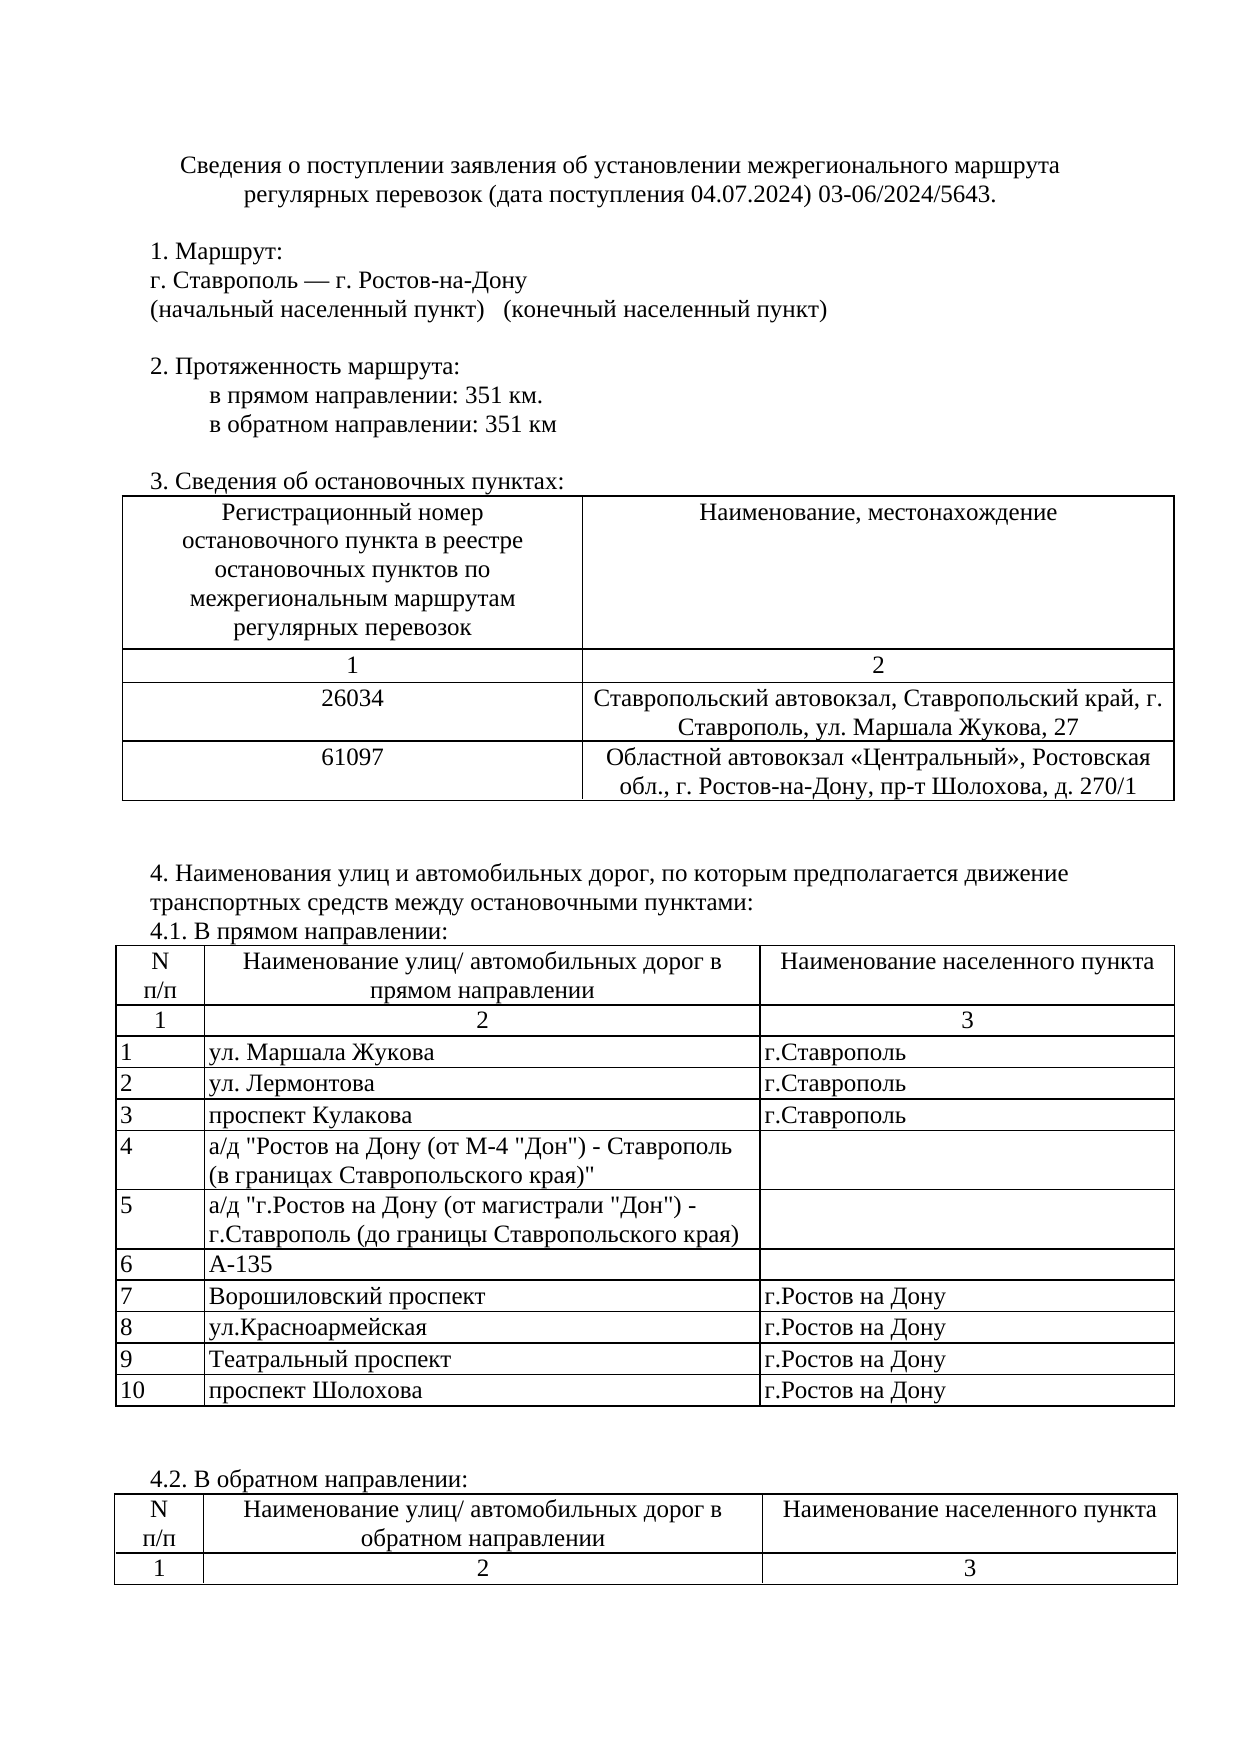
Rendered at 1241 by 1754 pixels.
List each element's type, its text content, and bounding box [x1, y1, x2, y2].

table_cell 2 [117, 1068, 204, 1098]
table_cell [761, 1131, 1174, 1189]
text 4. Наименования улиц и автомобильных дорог, по которым предполагается движение транспортных средств между остановочными пунктами: [150, 858, 1090, 916]
table_cell 3 [761, 1006, 1174, 1035]
text 3. Сведения об остановочных пунктах: [150, 466, 1090, 495]
table_cell г.Ростов на Дону [761, 1312, 1174, 1342]
text 4.1. В прямом направлении: [150, 916, 1090, 945]
table_cell 8 [117, 1312, 204, 1342]
table_header N п/п [117, 946, 204, 1004]
table_cell г.Ставрополь [761, 1068, 1174, 1098]
table_cell Театральный проспект [205, 1344, 759, 1374]
table_header Наименование населенного пункта [761, 946, 1174, 1004]
table_cell проспект Шолохова [205, 1375, 759, 1405]
table_cell [761, 1250, 1174, 1279]
table_cell [761, 1190, 1174, 1248]
table_cell Ставропольский автовокзал, Ставропольский край, г. Ставрополь, ул. Маршала Жукова, 27 [583, 683, 1173, 740]
table_cell 9 [117, 1344, 204, 1374]
table_cell 2 [204, 1554, 762, 1583]
table_cell 4 [117, 1131, 204, 1189]
table_cell 10 [117, 1375, 204, 1405]
table_header Регистрационный номер остановочного пункта в реестре остановочных пунктов по межрегиональным маршрутам регулярных перевозок [123, 497, 582, 648]
table_cell ул. Лермонтова [205, 1068, 759, 1098]
text г. Ставрополь — г. Ростов-на-Дону [150, 265, 1090, 294]
table_header Наименование, местонахождение [583, 497, 1173, 648]
table_cell г.Ставрополь [761, 1100, 1174, 1130]
table_cell 3 [117, 1100, 204, 1130]
table_header N п/п [115, 1495, 203, 1552]
table_cell 3 [763, 1552, 1177, 1583]
table_cell ул.Красноармейская [205, 1312, 759, 1342]
table_cell 6 [117, 1250, 204, 1279]
table_header Наименование улиц/ автомобильных дорог в обратном направлении [204, 1495, 762, 1552]
table_cell 1 [115, 1553, 203, 1583]
table_cell 2 [583, 650, 1173, 681]
table_cell ул. Маршала Жукова [205, 1037, 759, 1067]
table_cell г.Ростов на Дону [761, 1281, 1174, 1311]
table_cell а/д "Ростов на Дону (от М-4 "Дон") - Ставрополь (в границах Ставропольского края)" [205, 1131, 759, 1189]
table_cell 1 [123, 650, 582, 681]
text в обратном направлении: 351 км [150, 409, 1090, 437]
table_cell г.Ростов на Дону [761, 1375, 1174, 1405]
table_cell Ворошиловский проспект [205, 1281, 759, 1311]
table_cell 5 [117, 1190, 204, 1248]
text (начальный населенный пункт) (конечный населенный пункт) [150, 294, 1090, 322]
table_cell 1 [117, 1006, 204, 1035]
table_cell а/д "г.Ростов на Дону (от магистрали "Дон") - г.Ставрополь (до границы Ставропольского края) [205, 1190, 759, 1248]
table_header Наименование населенного пункта [763, 1495, 1177, 1552]
table_cell Областной автовокзал «Центральный», Ростовская обл., г. Ростов-на-Дону, пр-т Шолохова, д. 270/1 [583, 742, 1173, 799]
text 2. Протяженность маршрута: [150, 351, 1090, 380]
table_cell г.Ростов на Дону [761, 1344, 1174, 1374]
table_cell 2 [205, 1006, 759, 1035]
table_cell г.Ставрополь [761, 1037, 1174, 1067]
table_cell 26034 [123, 683, 582, 740]
text 1. Маршрут: [150, 236, 1090, 265]
table_header Наименование улиц/ автомобильных дорог в прямом направлении [205, 946, 759, 1004]
table_cell 7 [117, 1281, 204, 1311]
table_cell проспект Кулакова [205, 1100, 759, 1130]
table_cell 61097 [123, 742, 582, 799]
text Сведения о поступлении заявления об установлении межрегионального маршрута регулярных перевозок (дата поступления 04.07.2024) 03-06/2024/5643. [150, 150, 1090, 207]
text 4.2. В обратном направлении: [150, 1464, 1090, 1493]
text в прямом направлении: 351 км. [150, 380, 1090, 409]
table_cell 1 [117, 1037, 204, 1067]
table_cell А-135 [205, 1250, 759, 1279]
